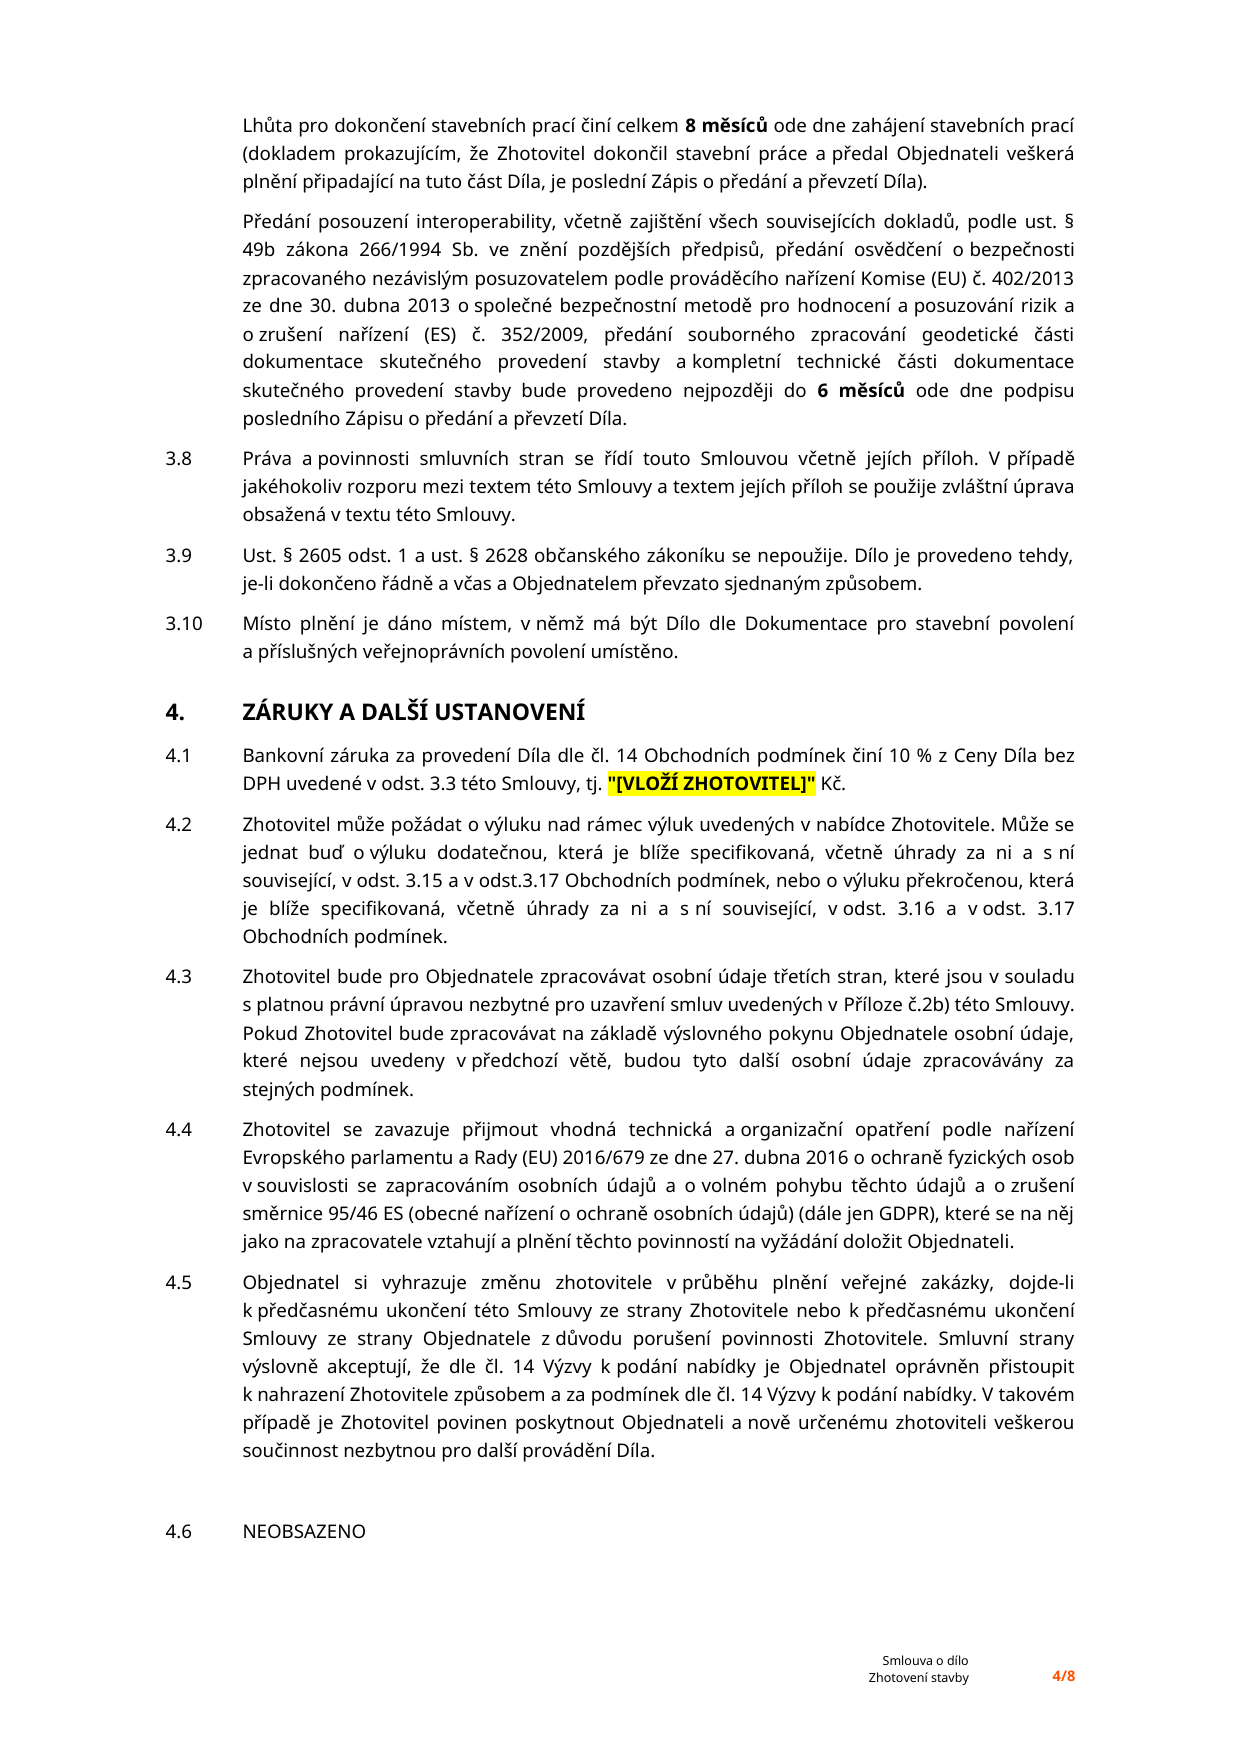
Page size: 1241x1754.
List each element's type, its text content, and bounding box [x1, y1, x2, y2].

text Lhůta pro dokončení stavebních prací činí celkem 8 měsíců ode dne zahájení stavebních prací (dokladem prokazujícím, že Zhotovitel dokončil stavební práce a předal Objednateli veškerá plnění připadající na tuto část Díla, je poslední Zápis o předání a převzetí Díla). [242, 112, 1075, 194]
text Předání posouzení interoperability, včetně zajištění všech souvisejících dokladů, podle ust. § 49b zákona 266/1994 Sb. ve znění pozdějších předpisů, předání osvědčení o bezpečnosti zpracovaného nezávislým posuzovatelem podle prováděcího nařízení Komise (EU) č. 402/2013 ze dne 30. dubna 2013 o společné bezpečnostní metodě pro hodnocení a posuzování rizik a o zrušení nařízení (ES) č. 352/2009, předání souborného zpracování geodetické části dokumentace skutečného provedení stavby a kompletní technické části dokumentace skutečného provedení stavby bude provedeno nejpozději do 6 měsíců ode dne podpisu posledního Zápisu o předání a převzetí Díla. [242, 209, 1075, 430]
text Zhotovitel bude pro Objednatele zpracovávat osobní údaje třetích stran, které jsou v souladu s platnou právní úpravou nezbytné pro uzavření smluv uvedených v Příloze č.2b) této Smlouvy. Pokud Zhotovitel bude zpracovávat na základě výslovného pokynu Objednatele osobní údaje, které nejsou uvedeny v předchozí větě, budou tyto další osobní údaje zpracovávány za stejných podmínek. [165, 964, 1075, 1101]
text NEOBSAZENO [165, 1518, 1075, 1544]
text Zhotovitel může požádat o výluku nad rámec výluk uvedených v nabídce Zhotovitele. Může se jednat buď o výluku dodatečnou, která je blíže specifikovaná, včetně úhrady za ni a s ní související, v odst. 3.15 a v odst.3.17 Obchodních podmínek, nebo o výluku překročenou, která je blíže specifikovaná, včetně úhrady za ni a s ní související, v odst. 3.16 a v odst. 3.17 Obchodních podmínek. [165, 811, 1075, 949]
text Ust. § 2605 odst. 1 a ust. § 2628 občanského zákoníku se nepoužije. Dílo je provedeno tehdy, je-li dokončeno řádně a včas a Objednatelem převzato sjednaným způsobem. [165, 542, 1075, 596]
text Místo plnění je dáno místem, v němž má být Dílo dle Dokumentace pro stavební povolení a příslušných veřejnoprávních povolení umístěno. [165, 611, 1075, 664]
text Bankovní záruka za provedení Díla dle čl. 14 Obchodních podmínek činí 10 % z Ceny Díla bez DPH uvedené v odst. 3.3 této Smlouvy, tj. "[VLOŽÍ ZHOTOVITEL]" Kč. [165, 743, 1075, 796]
text Práva a povinnosti smluvních stran se řídí touto Smlouvou včetně jejích příloh. V případě jakéhokoliv rozporu mezi textem této Smlouvy a textem jejích příloh se použije zvláštní úprava obsažená v textu této Smlouvy. [165, 445, 1075, 527]
text Objednatel si vyhrazuje změnu zhotovitele v průběhu plnění veřejné zakázky, dojde-li k předčasnému ukončení této Smlouvy ze strany Zhotovitele nebo k předčasnému ukončení Smlouvy ze strany Objednatele z důvodu porušení povinnosti Zhotovitele. Smluvní strany výslovně akceptují, že dle čl. 14 Výzvy k podání nabídky je Objednatel oprávněn přistoupit k nahrazení Zhotovitele způsobem a za podmínek dle čl. 14 Výzvy k podání nabídky. V takovém případě je Zhotovitel povinen poskytnout Objednateli a nově určenému zhotoviteli veškerou součinnost nezbytnou pro další provádění Díla. [165, 1269, 1075, 1463]
text Zhotovitel se zavazuje přijmout vhodná technická a organizační opatření podle nařízení Evropského parlamentu a Rady (EU) 2016/679 ze dne 27. dubna 2016 o ochraně fyzických osob v souvislosti se zapracováním osobních údajů a o volném pohybu těchto údajů a o zrušení směrnice 95/46 ES (obecné nařízení o ochraně osobních údajů) (dále jen GDPR), které se na něj jako na zpracovatele vztahují a plnění těchto povinností na vyžádání doložit Objednateli. [165, 1116, 1075, 1254]
text ZÁRUKY A DALŠÍ USTANOVENÍ [165, 696, 1075, 727]
